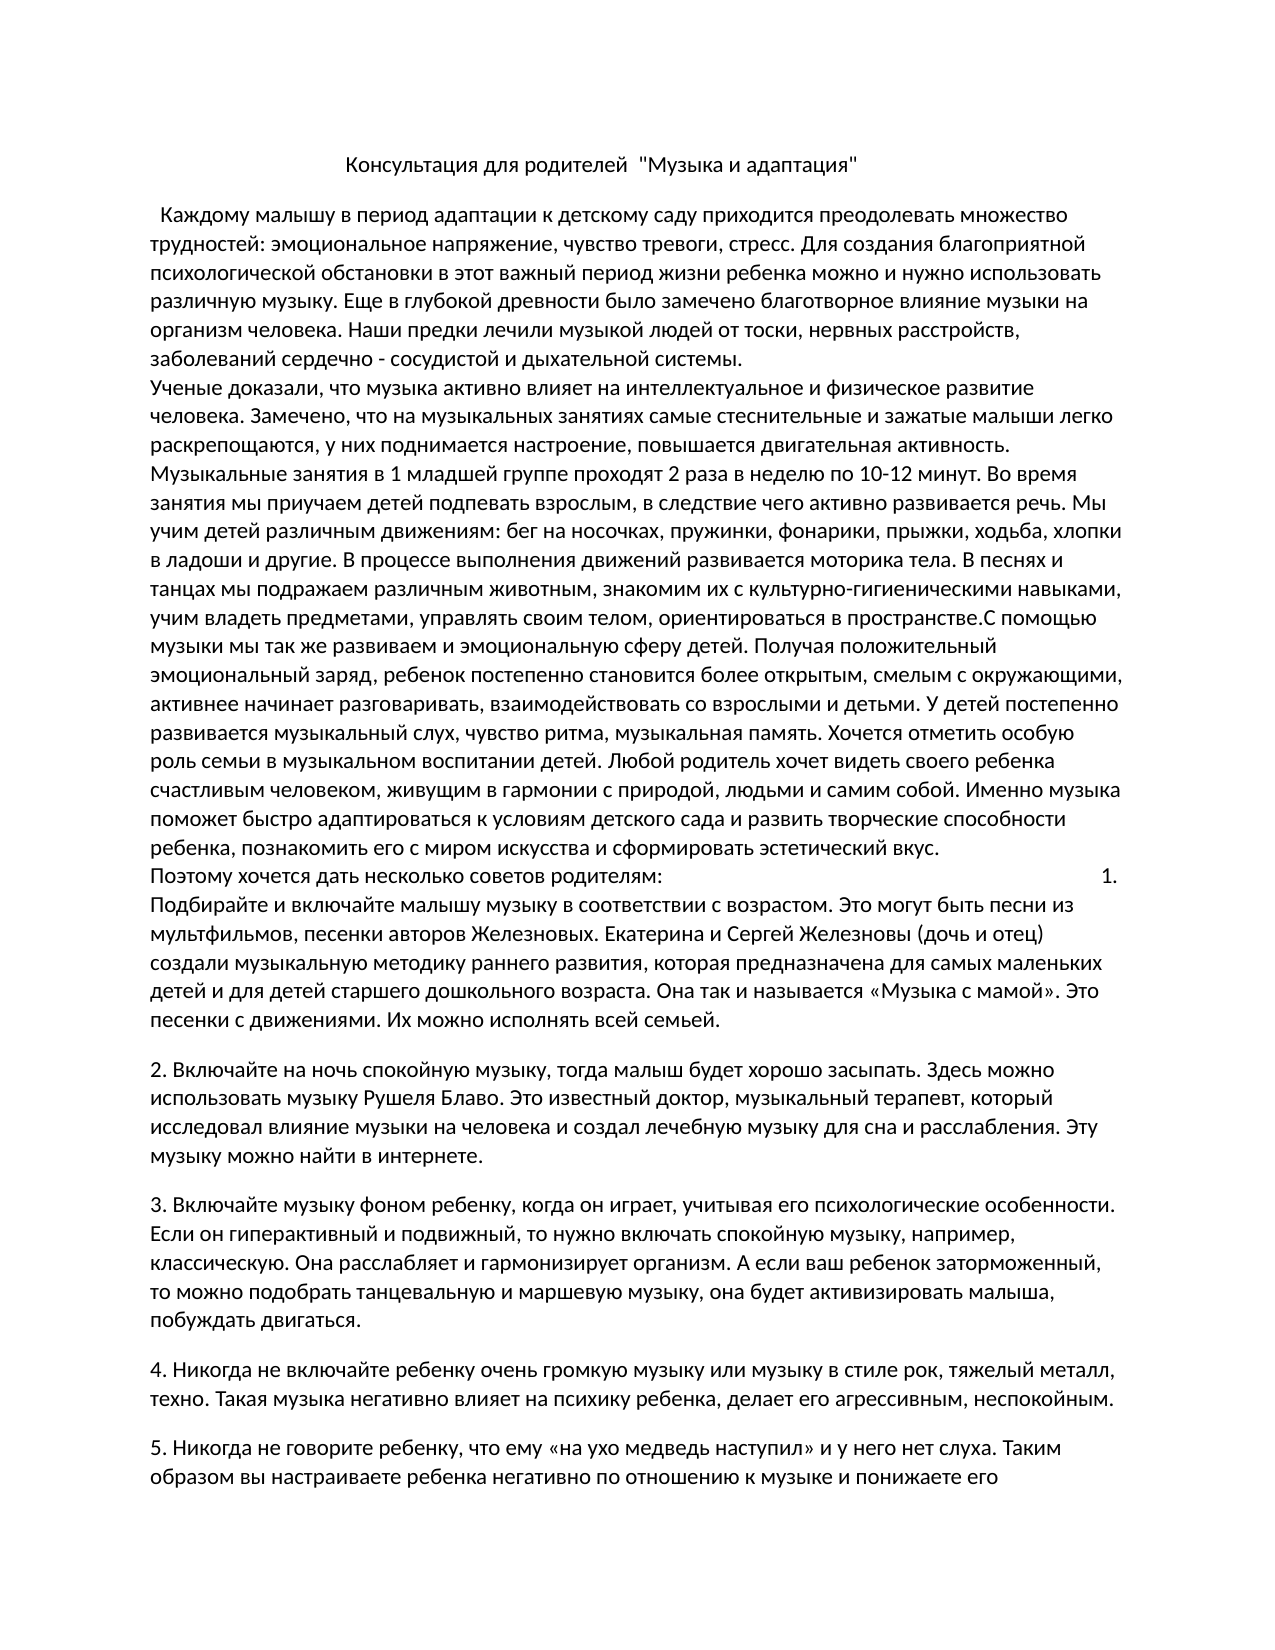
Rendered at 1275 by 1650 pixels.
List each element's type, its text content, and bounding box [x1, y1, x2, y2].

text Консультация для родителей "Музыка и адаптация" [150, 150, 1125, 179]
text 4. Никогда не включайте ребенку очень громкую музыку или музыку в стиле рок, тяжелый металл, техно. Такая музыка негативно влияет на психику ребенка, делает его агрессивным, неспокойным. [150, 1354, 1125, 1412]
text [150, 1433, 1125, 1490]
text Каждому малышу в период адаптации к детскому саду приходится преодолевать множество трудностей: эмоциональное напряжение, чувство тревоги, стресс. Для создания благоприятной психологической обстановки в этот важный период жизни ребенка можно и нужно использовать различную музыку. Еще в глубокой древности было замечено благотворное влияние музыки на организм человека. Наши предки лечили музыкой людей от тоски, нервных расстройств, заболеваний сердечно - сосудистой и дыхательной системы. Ученые доказали, что музыка активно влияет на интеллектуальное и физическое развитие человека. Замечено, что на музыкальных занятиях самые стеснительные и зажатые малыши легко раскрепощаются, у них поднимается настроение, повышается двигательная активность. Музыкальные занятия в 1 младшей группе проходят 2 раза в неделю по 10-12 минут. Во время занятия мы приучаем детей подпевать взрослым, в следствие чего активно развивается речь. Мы учим детей различным движениям: бег на носочках, пружинки, фонарики, прыжки, ходьба, хлопки в ладоши и другие. В процессе выполнения движений развивается моторика тела. В песнях и танцах мы подражаем различным животным, знакомим их с культурно-гигиеническими навыками, учим владеть предметами, управлять своим телом, ориентироваться в пространстве.С помощью музыки мы так же развиваем и эмоциональную сферу детей. Получая положительный эмоциональный заряд, ребенок постепенно становится более открытым, смелым с окружающими, активнее начинает разговаривать, взаимодействовать со взрослыми и детьми. У детей постепенно развивается музыкальный слух, чувство ритма, музыкальная память. Хочется отметить особую роль семьи в музыкальном воспитании детей. Любой родитель хочет видеть своего ребенка счастливым человеком, живущим в гармонии с природой, людьми и самим собой. Именно музыка поможет быстро адаптироваться к условиям детского сада и развить творческие способности ребенка, познакомить его с миром искусства и сформировать эстетический вкус. Поэтому хочется дать несколько советов родителям: 1. Подбирайте и включайте малышу музыку в соответствии с возрастом. Это могут быть песни из мультфильмов, песенки авторов Железновых. Екатерина и Сергей Железновы (дочь и отец) создали музыкальную методику раннего развития, которая предназначена для самых маленьких детей и для детей старшего дошкольного возраста. Она так и называется «Музыка с мамой». Это песенки с движениями. Их можно исполнять всей семьей. [150, 199, 1125, 1033]
text 2. Включайте на ночь спокойную музыку, тогда малыш будет хорошо засыпать. Здесь можно использовать музыку Рушеля Блаво. Это известный доктор, музыкальный терапевт, который исследовал влияние музыки на человека и создал лечебную музыку для сна и расслабления. Эту музыку можно найти в интернете. [150, 1054, 1125, 1169]
text 3. Включайте музыку фоном ребенку, когда он играет, учитывая его психологические особенности. Если он гиперактивный и подвижный, то нужно включать спокойную музыку, например, классическую. Она расслабляет и гармонизирует организм. А если ваш ребенок заторможенный, то можно подобрать танцевальную и маршевую музыку, она будет активизировать малыша, побуждать двигаться. [150, 1190, 1125, 1334]
